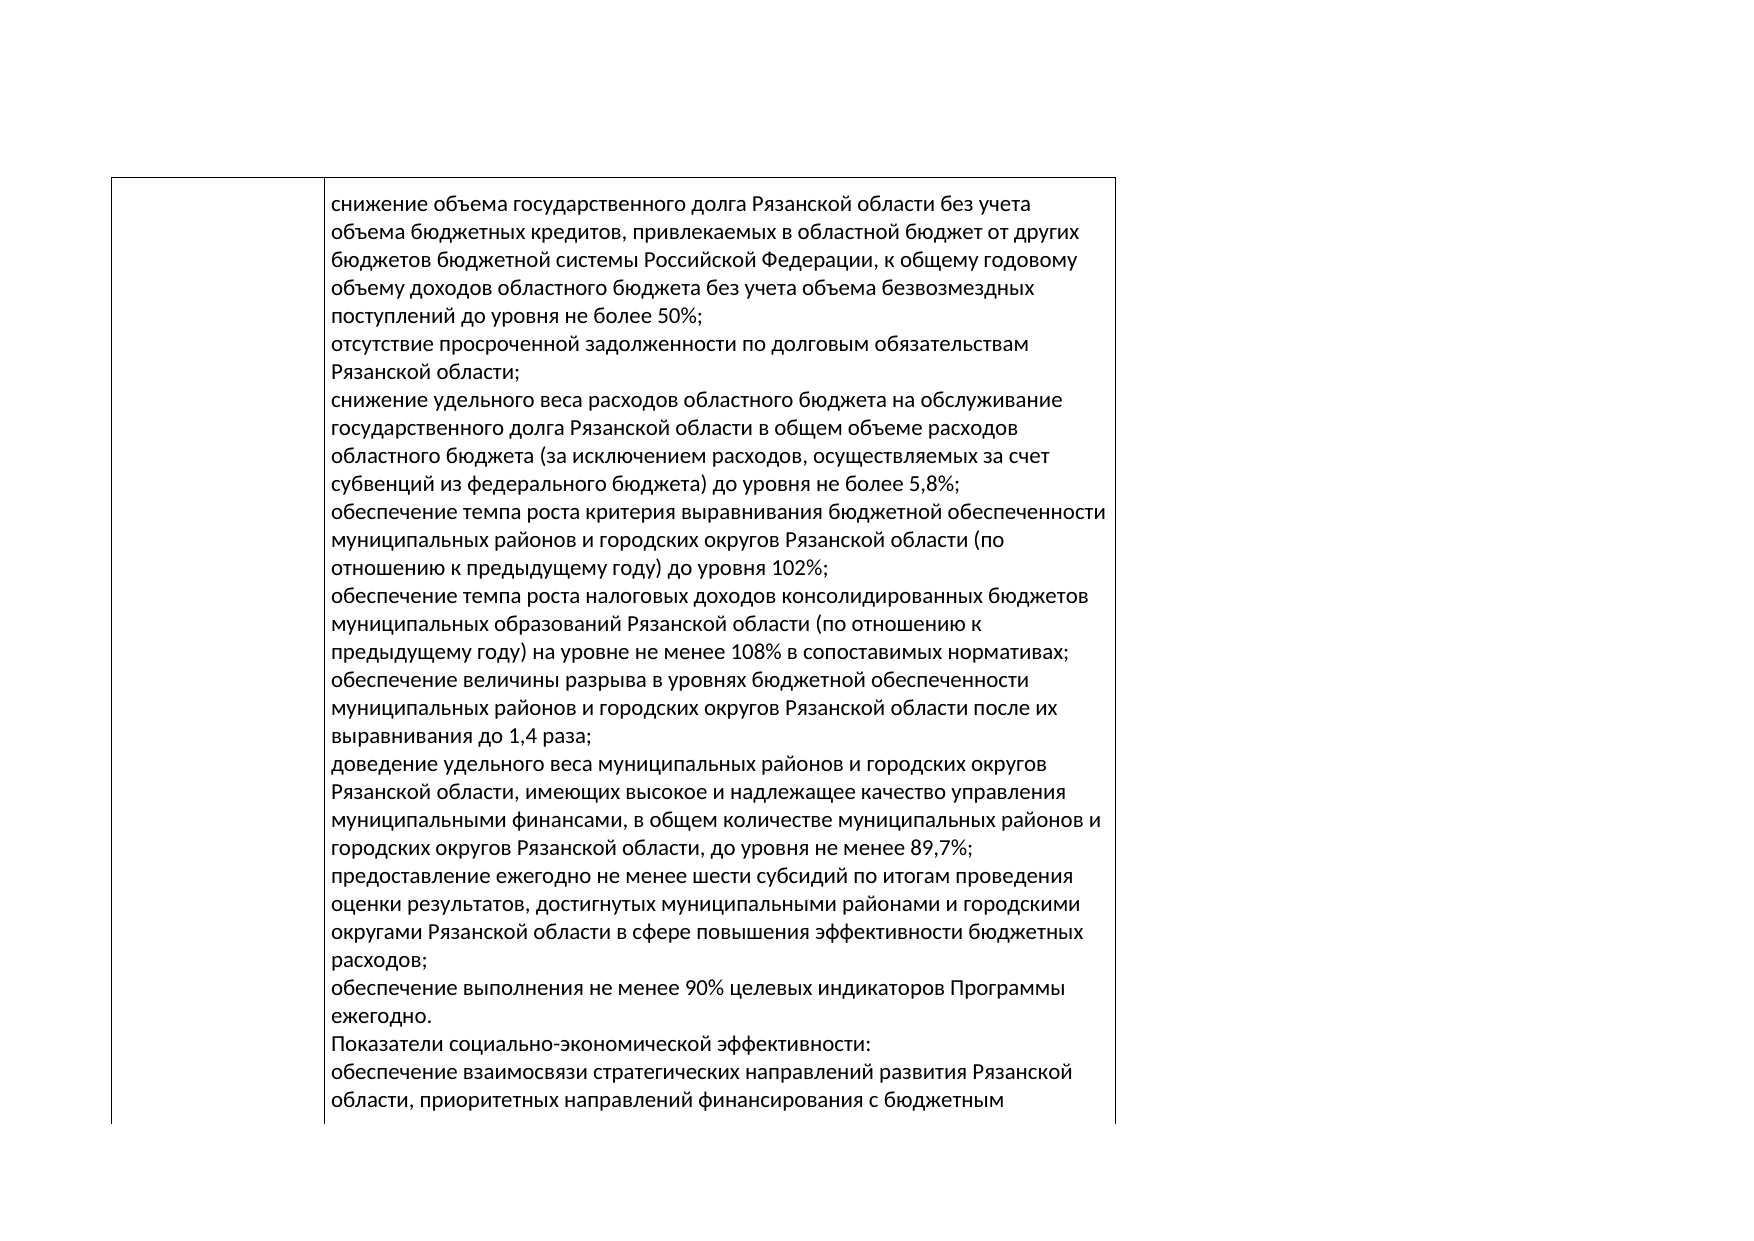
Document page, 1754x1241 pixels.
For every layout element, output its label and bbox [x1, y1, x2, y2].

table_cell [112, 178, 324, 1124]
table_cell [325, 178, 1115, 1124]
